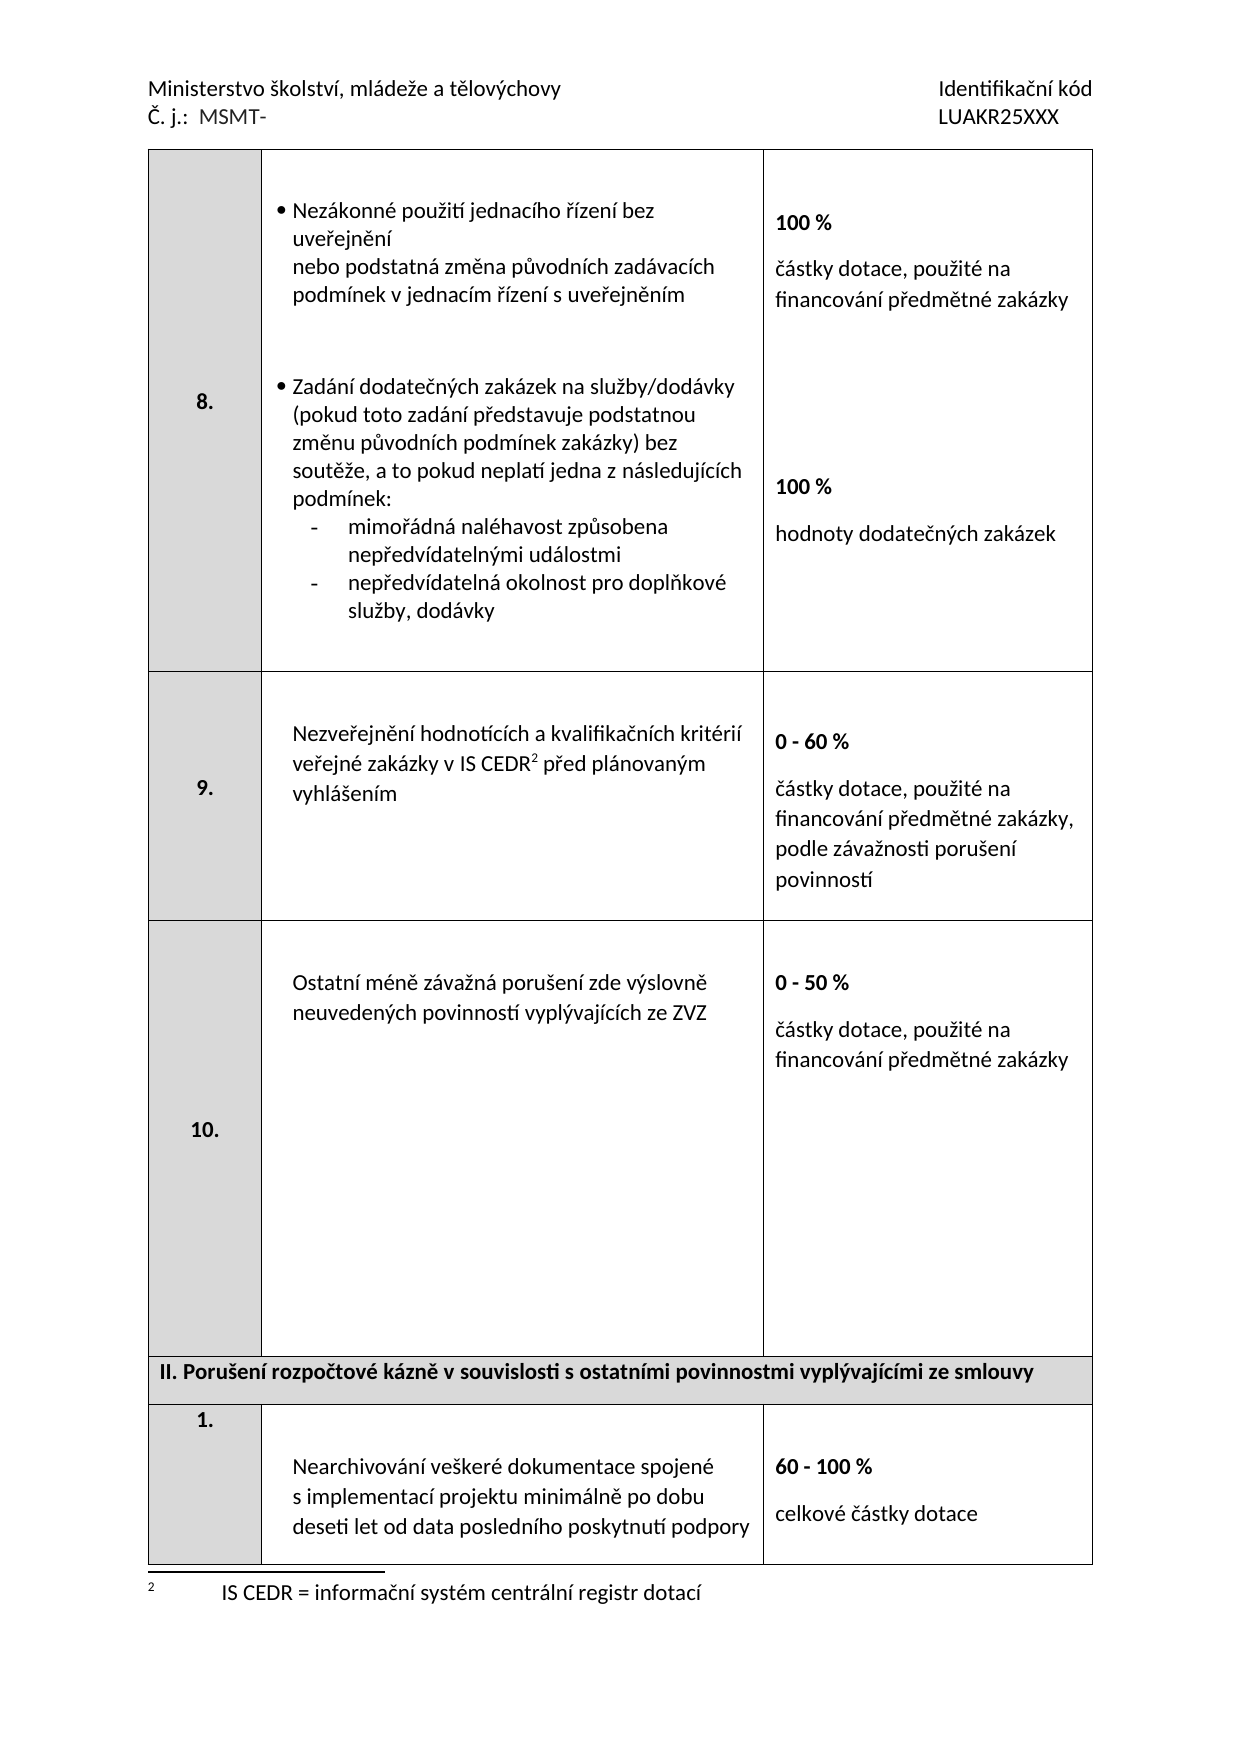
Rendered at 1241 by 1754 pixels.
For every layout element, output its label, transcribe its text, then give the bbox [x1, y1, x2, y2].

table_cell 8. [149, 150, 261, 671]
table_cell II. Porušení rozpočtové kázně v souvislosti s ostatními povinnostmi vyplývajícími ze smlouvy [149, 1357, 1092, 1404]
table_cell 0 - 50 % částky dotace, použité na financování předmětné zakázky [764, 921, 1092, 1356]
table_cell 10. [149, 921, 261, 1356]
table_cell 9. [149, 672, 261, 920]
table_cell 0 - 60 % částky dotace, použité na financování předmětné zakázky, podle závažnosti porušení povinností [764, 672, 1092, 920]
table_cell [262, 1405, 763, 1564]
table_cell Nezákonné použití jednacího řízení bez uveřejnění nebo podstatná změna původních zadávacích podmínek v jednacím řízení s uveřejněním Zadání dodatečných zakázek na služby/dodávky (pokud toto zadání představuje podstatnou změnu původních podmínek zakázky) bez soutěže, a to pokud neplatí jedna z následujících podmínek: mimořádná naléhavost způsobena nepředvídatelnými událostmi nepředvídatelná okolnost pro doplňkové služby, dodávky [262, 150, 763, 671]
table_cell Ostatní méně závažná porušení zde výslovně neuvedených povinností vyplývajících ze ZVZ [262, 921, 763, 1356]
table_cell 1. [149, 1405, 261, 1564]
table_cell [764, 1405, 1092, 1564]
table_cell 100 % částky dotace, použité na financování předmětné zakázky 100 % hodnoty dodatečných zakázek [764, 150, 1092, 671]
table_cell Nezveřejnění hodnotících a kvalifikačních kritérií veřejné zakázky v IS CEDR před plánovaným vyhlášením [262, 672, 763, 920]
